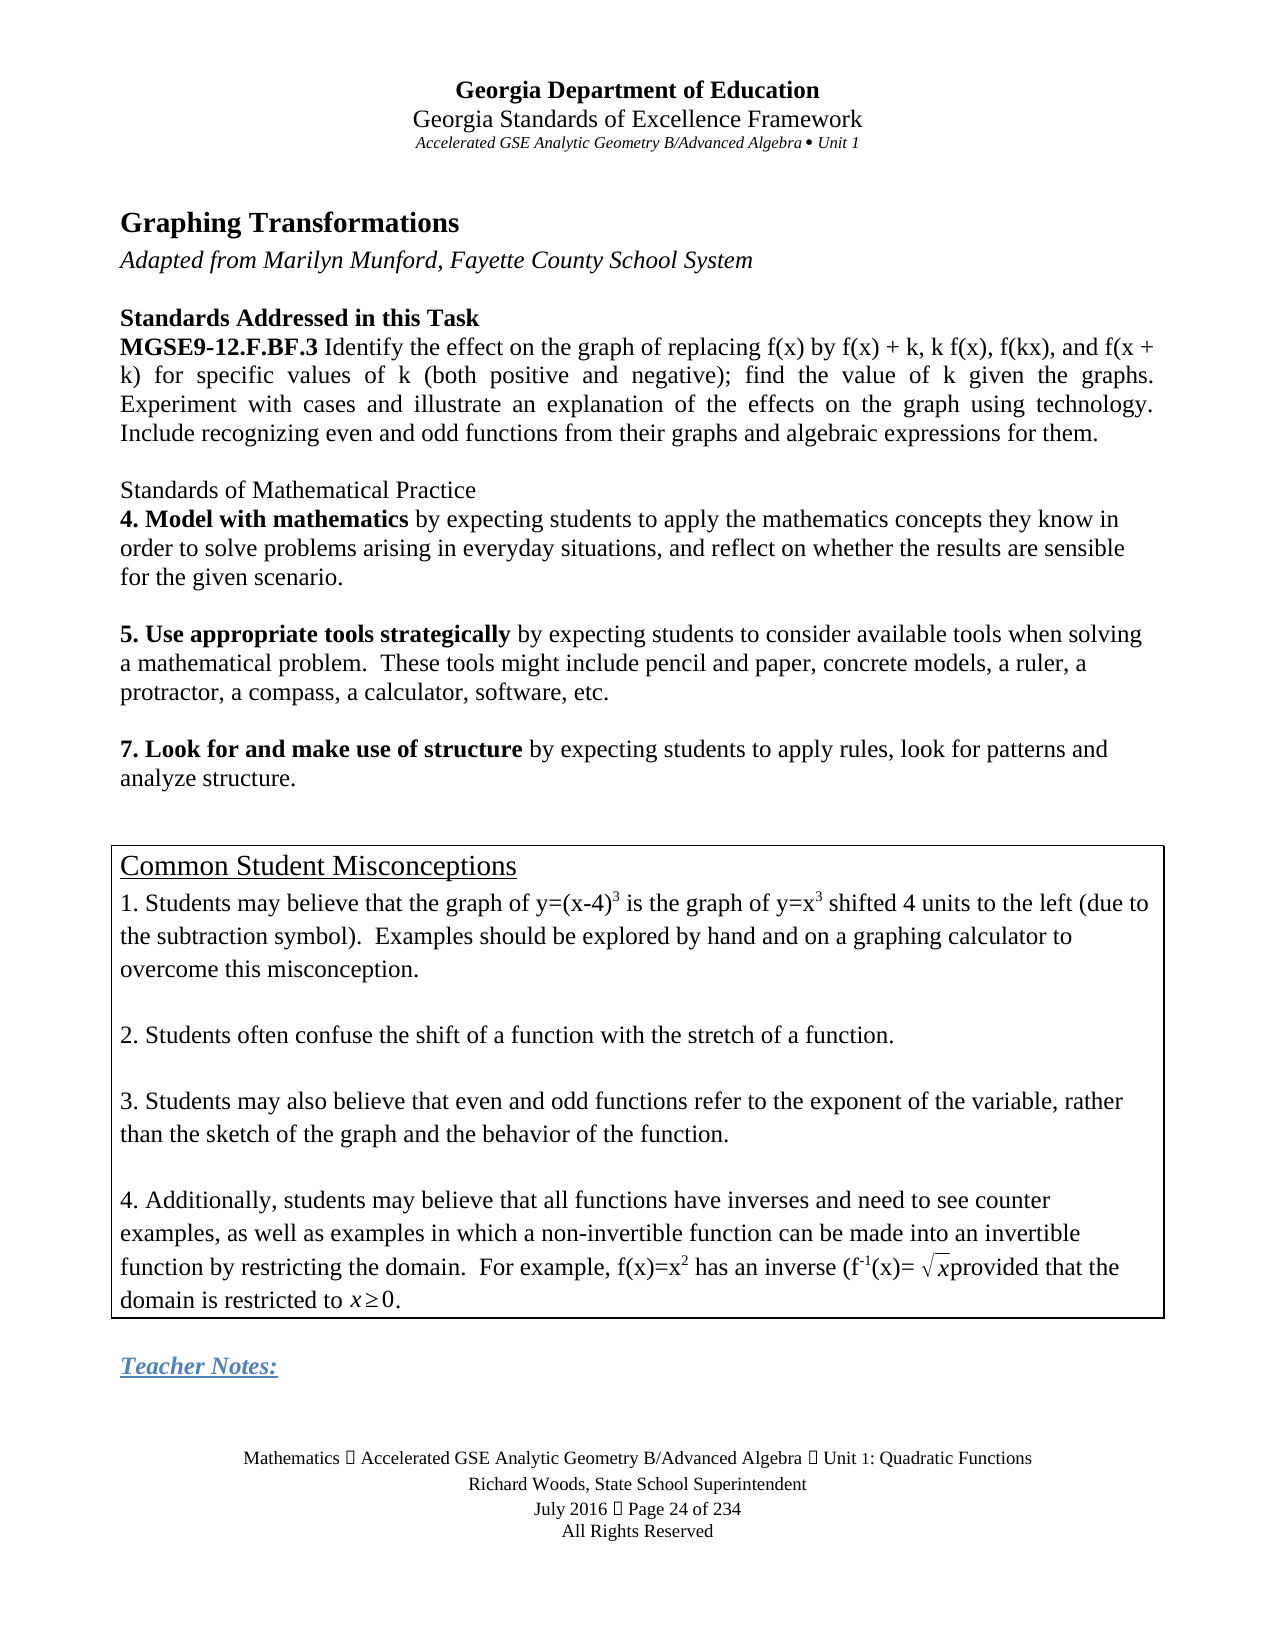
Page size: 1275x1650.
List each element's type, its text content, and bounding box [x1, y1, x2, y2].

text 4. Model with mathematics by expecting students to apply the mathematics concepts they know in order to solve problems arising in everyday situations, and reflect on whether the results are sensible for the given scenario. [120, 504, 1155, 590]
text 3. Students may also believe that even and odd functions refer to the exponent of the variable, rather than the sketch of the graph and the behavior of the function. [112, 1083, 1163, 1148]
text Standards Addressed in this Task [120, 303, 1155, 332]
text 4. Additionally, students may believe that all functions have inverses and need to see counter examples, as well as examples in which a non-invertible function can be made into an invertible function by restricting the domain. For example, f(x)=x2 has an inverse (f-1(x)= provided that the domain is restricted to . [112, 1182, 1163, 1317]
text 7. Look for and make use of structure by expecting students to apply rules, look for patterns and analyze structure. [120, 734, 1155, 792]
text Common Student Misconceptions [112, 846, 1163, 882]
text Teacher Notes: [120, 1351, 1155, 1380]
text 2. Students often confuse the shift of a function with the stretch of a function. [112, 1017, 1163, 1049]
text Standards of Mathematical Practice [120, 475, 1155, 504]
text 1. Students may believe that the graph of y=(x-4)3 is the graph of y=x3 shifted 4 units to the left (due to the subtraction symbol). Examples should be explored by hand and on a graphing calculator to overcome this misconception. [112, 885, 1163, 983]
text MGSE9-12.F.BF.3 Identify the effect on the graph of replacing f(x) by f(x) + k, k f(x), f(kx), and f(x + k) for specific values of k (both positive and negative); find the value of k given the graphs. Experiment with cases and illustrate an explanation of the effects on the graph using technology. Include recognizing even and odd functions from their graphs and algebraic expressions for them. [120, 332, 1155, 447]
text Adapted from Marilyn Munford, Fayette County School System [120, 245, 1155, 274]
text 5. Use appropriate tools strategically by expecting students to consider available tools when solving a mathematical problem. These tools might include pencil and paper, concrete models, a ruler, a protractor, a compass, a calculator, software, etc. [120, 619, 1155, 705]
subtitle Graphing Transformations [120, 206, 1155, 239]
